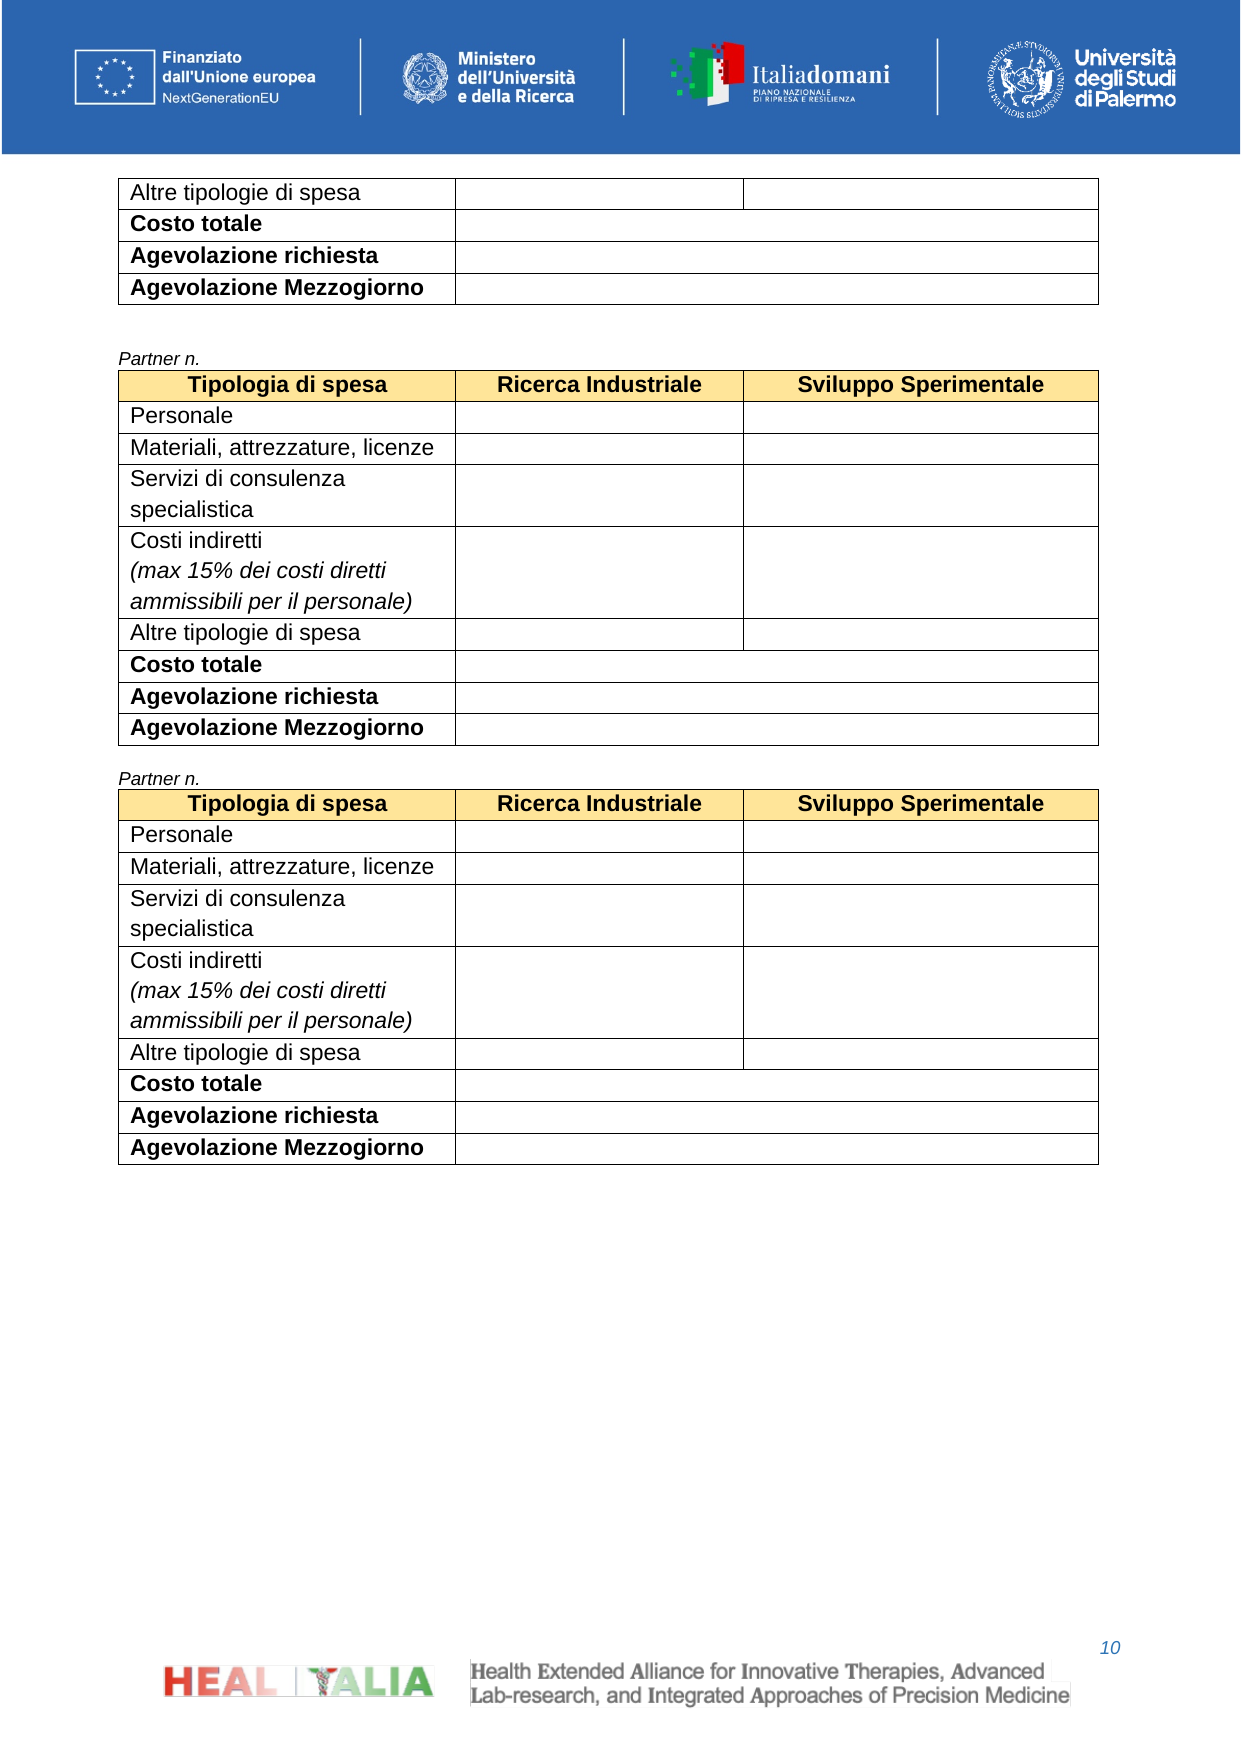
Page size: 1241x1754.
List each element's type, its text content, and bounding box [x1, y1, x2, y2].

table_cell [744, 821, 1098, 852]
table_cell Materiali, attrezzature, licenze [119, 853, 455, 884]
table_cell Costi indiretti (max 15% dei costi diretti ammissibili per il personale) [119, 527, 455, 618]
table_cell Personale [119, 402, 455, 433]
table_cell [744, 179, 1098, 209]
table_cell [744, 853, 1098, 884]
table_cell [456, 885, 743, 946]
table_cell [456, 210, 1098, 241]
table_cell Agevolazione richiesta [119, 683, 455, 713]
table_cell Agevolazione richiesta [119, 242, 455, 272]
table_cell Altre tipologie di spesa [119, 179, 455, 209]
table_cell [744, 885, 1098, 946]
table_cell Servizi di consulenza specialistica [119, 465, 455, 526]
table_cell [744, 465, 1098, 526]
table_cell Altre tipologie di spesa [119, 619, 455, 650]
table_cell Costi indiretti (max 15% dei costi diretti ammissibili per il personale) [119, 947, 455, 1038]
table_header Tipologia di spesa [119, 371, 455, 401]
table_cell [456, 683, 1098, 713]
table_cell [456, 651, 1098, 682]
table_cell [744, 434, 1098, 464]
table_header Sviluppo Sperimentale [744, 790, 1098, 820]
table_cell [456, 619, 743, 650]
text Partner n. [118, 768, 1122, 789]
table_cell [456, 527, 743, 618]
table_cell [744, 402, 1098, 433]
table_cell [456, 1134, 1098, 1164]
table_cell Agevolazione Mezzogiorno [119, 1134, 455, 1164]
text Partner n. [118, 348, 1122, 370]
picture [1, 0, 1241, 196]
table_cell Costo totale [119, 210, 455, 241]
table_cell [456, 465, 743, 526]
table_cell [456, 853, 743, 884]
table_cell [456, 1102, 1098, 1133]
table_cell Servizi di consulenza specialistica [119, 885, 455, 946]
table_cell [456, 1039, 743, 1069]
table_cell [744, 947, 1098, 1038]
table_cell Altre tipologie di spesa [119, 1039, 455, 1069]
table_cell [456, 714, 1098, 745]
table_cell [456, 402, 743, 433]
table_cell Agevolazione Mezzogiorno [119, 274, 455, 304]
table_header Ricerca Industriale [456, 790, 743, 820]
table_cell Agevolazione Mezzogiorno [119, 714, 455, 745]
table_cell [456, 179, 743, 209]
table_cell [456, 821, 743, 852]
table_header Tipologia di spesa [119, 790, 455, 820]
table_cell [744, 619, 1098, 650]
picture [118, 1658, 1123, 1754]
table_cell Personale [119, 821, 455, 852]
table_cell Agevolazione richiesta [119, 1102, 455, 1133]
table_cell [456, 434, 743, 464]
table_cell [744, 527, 1098, 618]
table_header Sviluppo Sperimentale [744, 371, 1098, 401]
table_cell Materiali, attrezzature, licenze [119, 434, 455, 464]
table_cell Costo totale [119, 1070, 455, 1101]
table_cell [456, 274, 1098, 304]
table_header Ricerca Industriale [456, 371, 743, 401]
table_cell [456, 947, 743, 1038]
table_cell Costo totale [119, 651, 455, 682]
table_cell [744, 1039, 1098, 1069]
table_cell [456, 1070, 1098, 1101]
table_cell [456, 242, 1098, 272]
